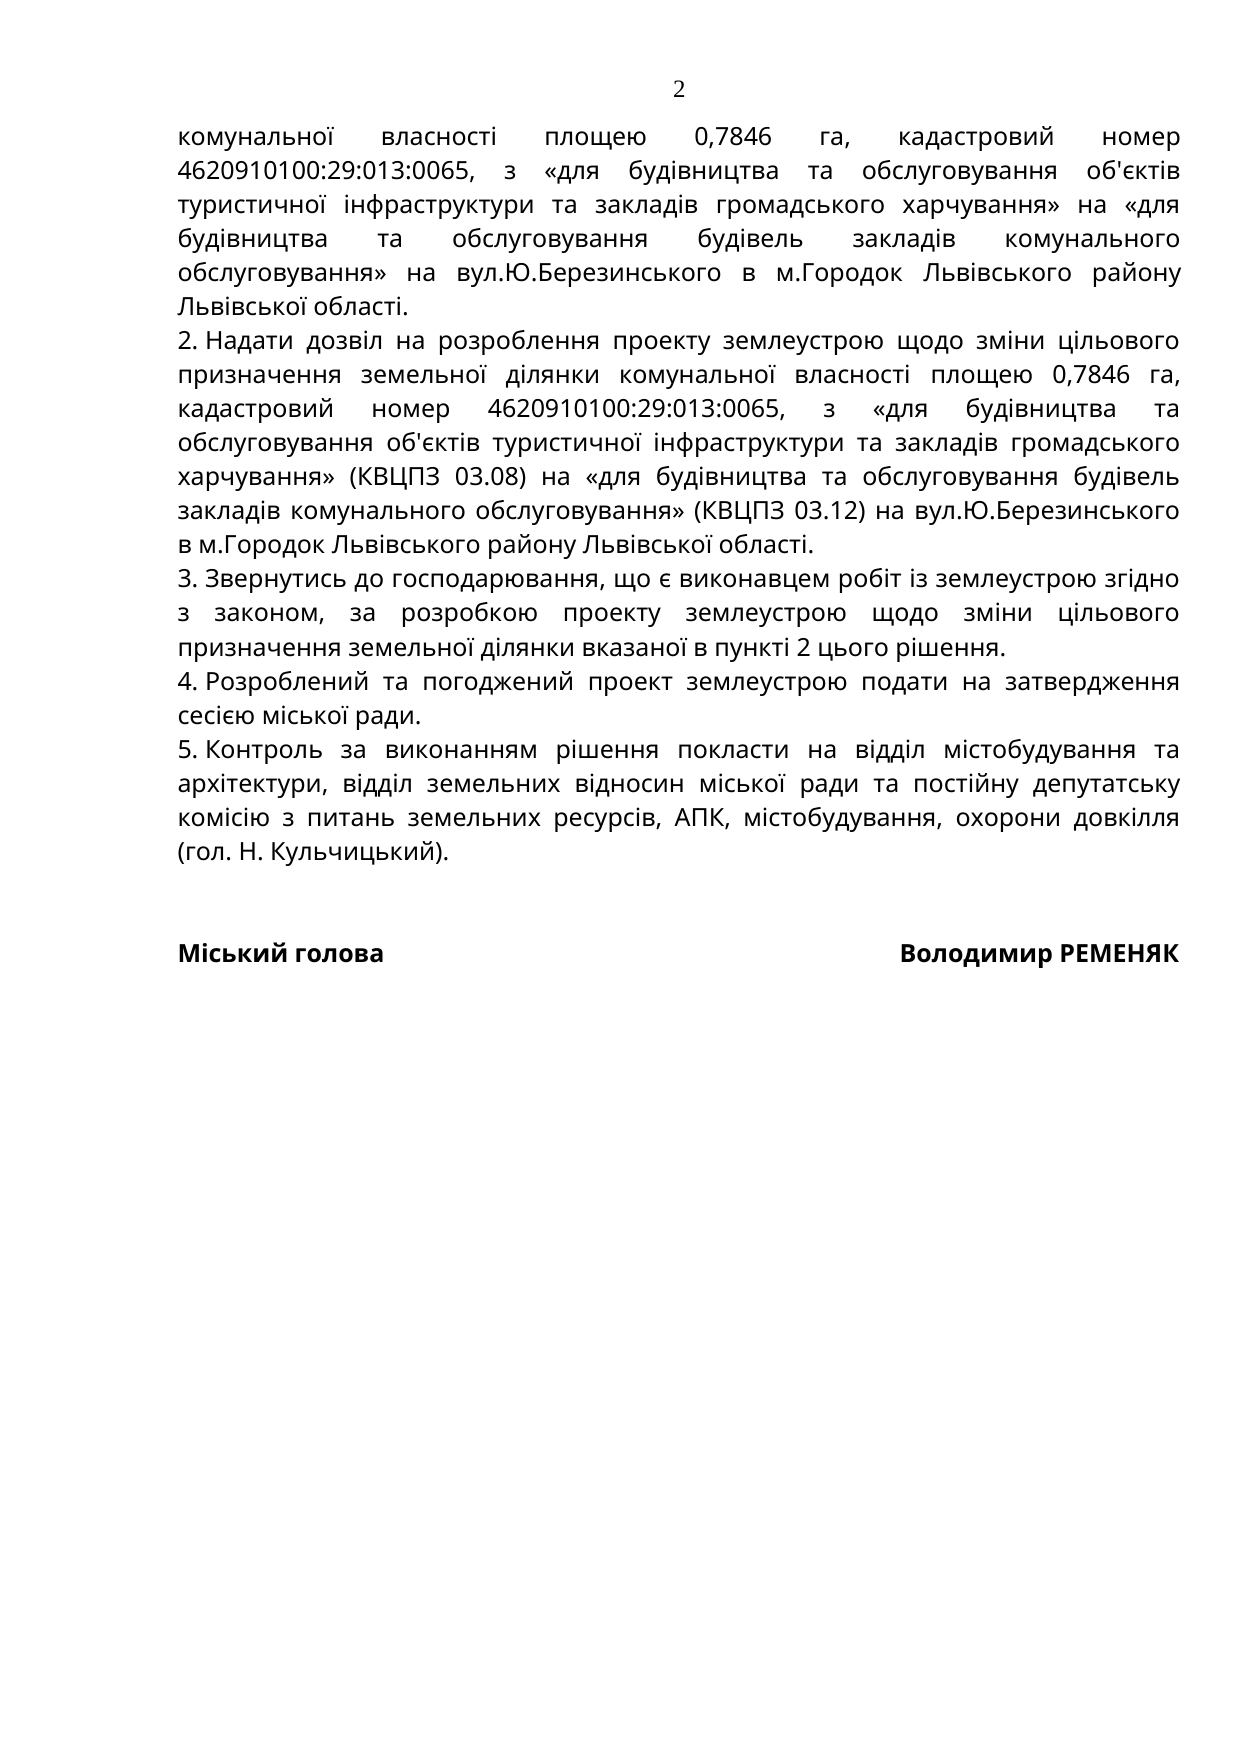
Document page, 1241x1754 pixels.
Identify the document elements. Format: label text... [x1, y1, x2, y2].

text Міський голова Володимир РЕМЕНЯК [177, 936, 1181, 970]
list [177, 118, 1181, 323]
list Надати дозвіл на розроблення проекту землеустрою щодо зміни цільового призначення земельної ділянки комунальної власності площею 0,7846 га, кадастровий номер 4620910100:29:013:0065, з «для будівництва та обслуговування об'єктів туристичної інфраструктури та закладів громадського харчування» (КВЦПЗ 03.08) на «для будівництва та обслуговування будівель закладів комунального обслуговування» (КВЦПЗ 03.12) на вул.Ю.Березинського в м.Городок Львівського району Львівської області. [177, 323, 1181, 561]
list Контроль за виконанням рішення покласти на відділ містобудування та архітектури, відділ земельних відносин міської ради та постійну депутатську комісію з питань земельних ресурсів, АПК, містобудування, охорони довкілля (гол. Н. Кульчицький). [177, 731, 1181, 868]
list Звернутись до господарювання, що є виконавцем робіт із землеустрою згідно з законом, за розробкою проекту землеустрою щодо зміни цільового призначення земельної ділянки вказаної в пункті 2 цього рішення. [177, 561, 1181, 663]
list Розроблений та погоджений проект землеустрою подати на затвердження сесією міської ради. [177, 663, 1181, 731]
